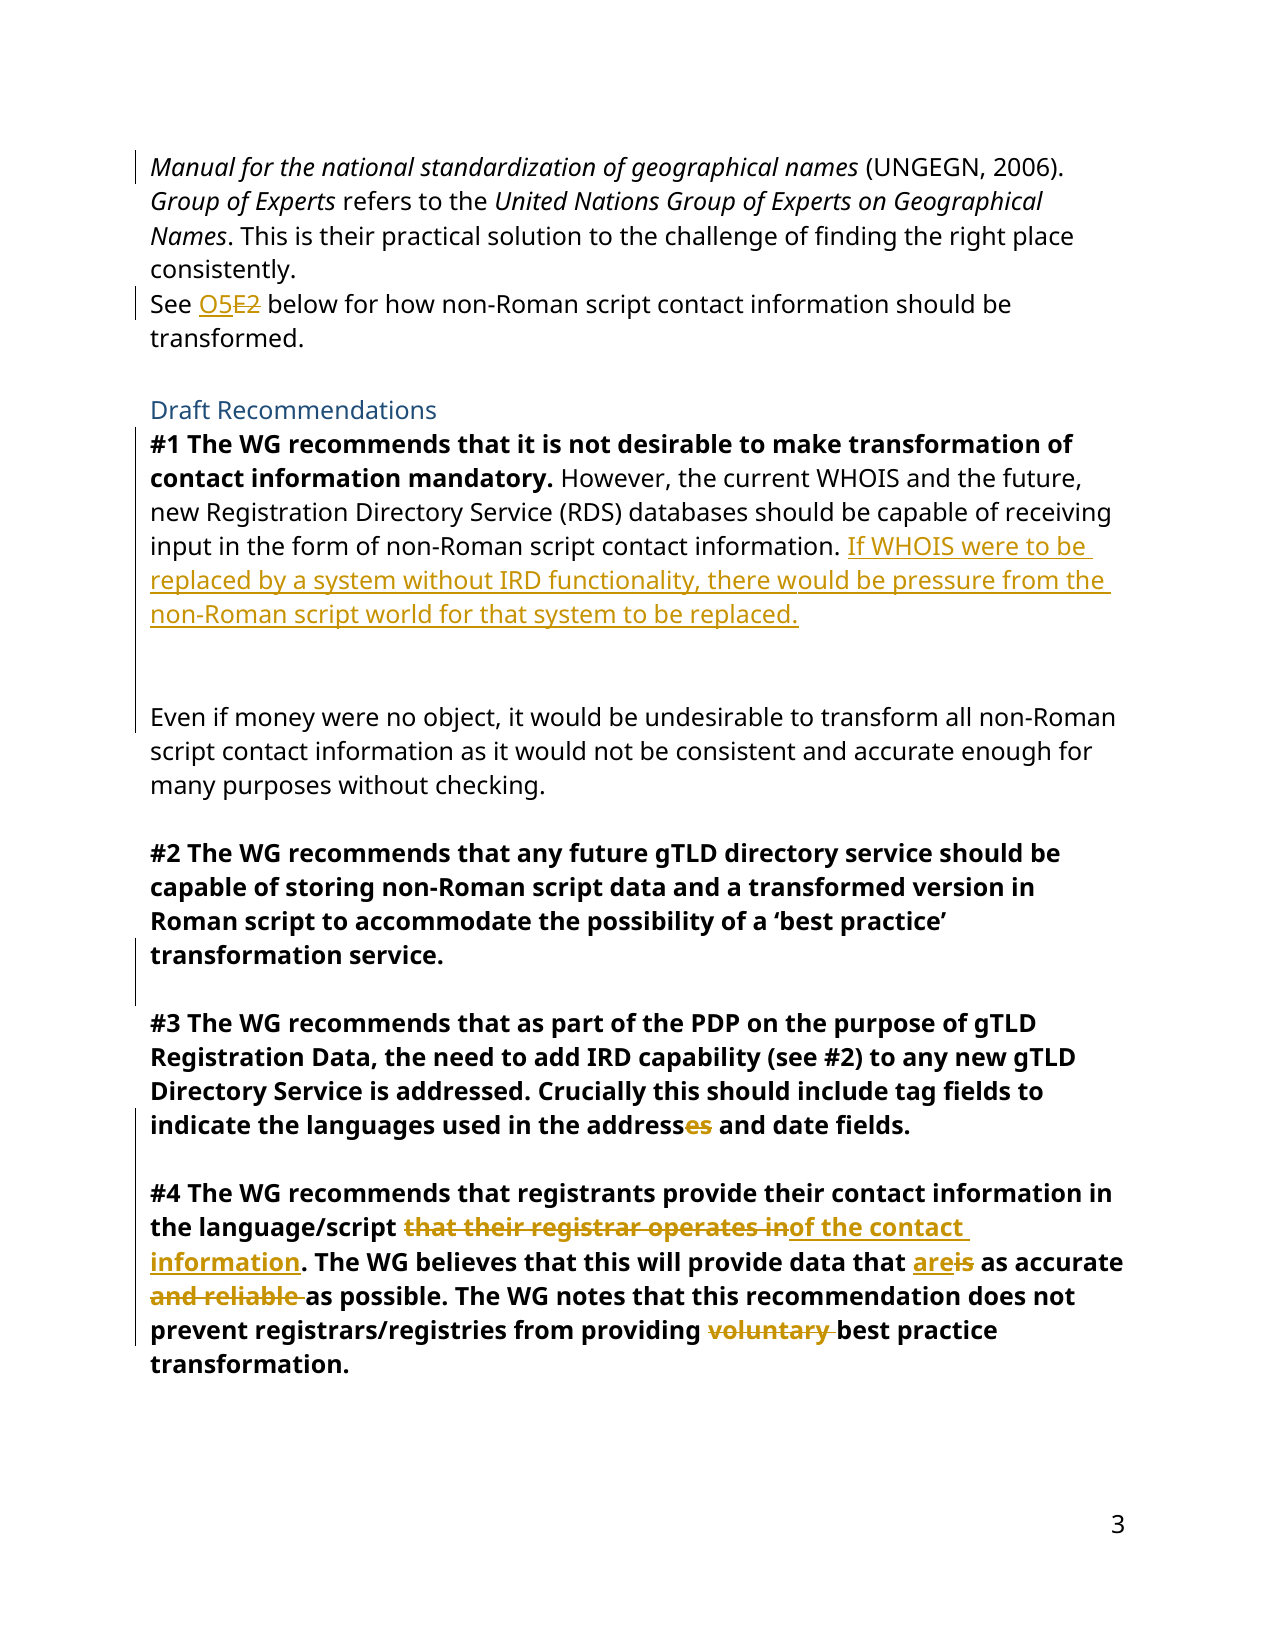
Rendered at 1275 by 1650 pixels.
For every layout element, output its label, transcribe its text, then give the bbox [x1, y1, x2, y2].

subtitle Draft Recommendations [150, 393, 1125, 427]
text Manual for the national standardization of geographical names (UNGEGN, 2006). Group of Experts refers to the United Nations Group of Experts on Geographical Names. This is their practical solution to the challenge of finding the right place consistently. [150, 150, 1125, 286]
text See below for how non-Roman script contact information should be transformed. [150, 286, 1125, 354]
text Even if money were no object, it would be undesirable to transform all non-Roman script contact information as it would not be consistent and accurate enough for many purposes without checking. [150, 699, 1125, 801]
text #3 The WG recommends that as part of the PDP on the purpose of gTLD Registration Data, the need to add IRD capability (see #2) to any new gTLD Directory Service is addressed. Crucially this should include tag fields to indicate the languages used in the address and date fields. [150, 1006, 1125, 1142]
text #4 The WG recommends that registrants provide their contact information in the language/script . The WG believes that this will provide data that as accurate as possible. The WG notes that this recommendation does not prevent registrars/registries from providing best practice transformation. [150, 1176, 1125, 1380]
list #1 The WG recommends that it is not desirable to make transformation of contact information mandatory. However, the current WHOIS and the future, new Registration Directory Service (RDS) databases should be capable of receiving input in the form of non-Roman script contact information. [150, 427, 1125, 631]
text #2 The WG recommends that any future gTLD directory service should be capable of storing non-Roman script data and a transformed version in Roman script to accommodate the possibility of a ‘best practice’ transformation service. [150, 835, 1125, 972]
